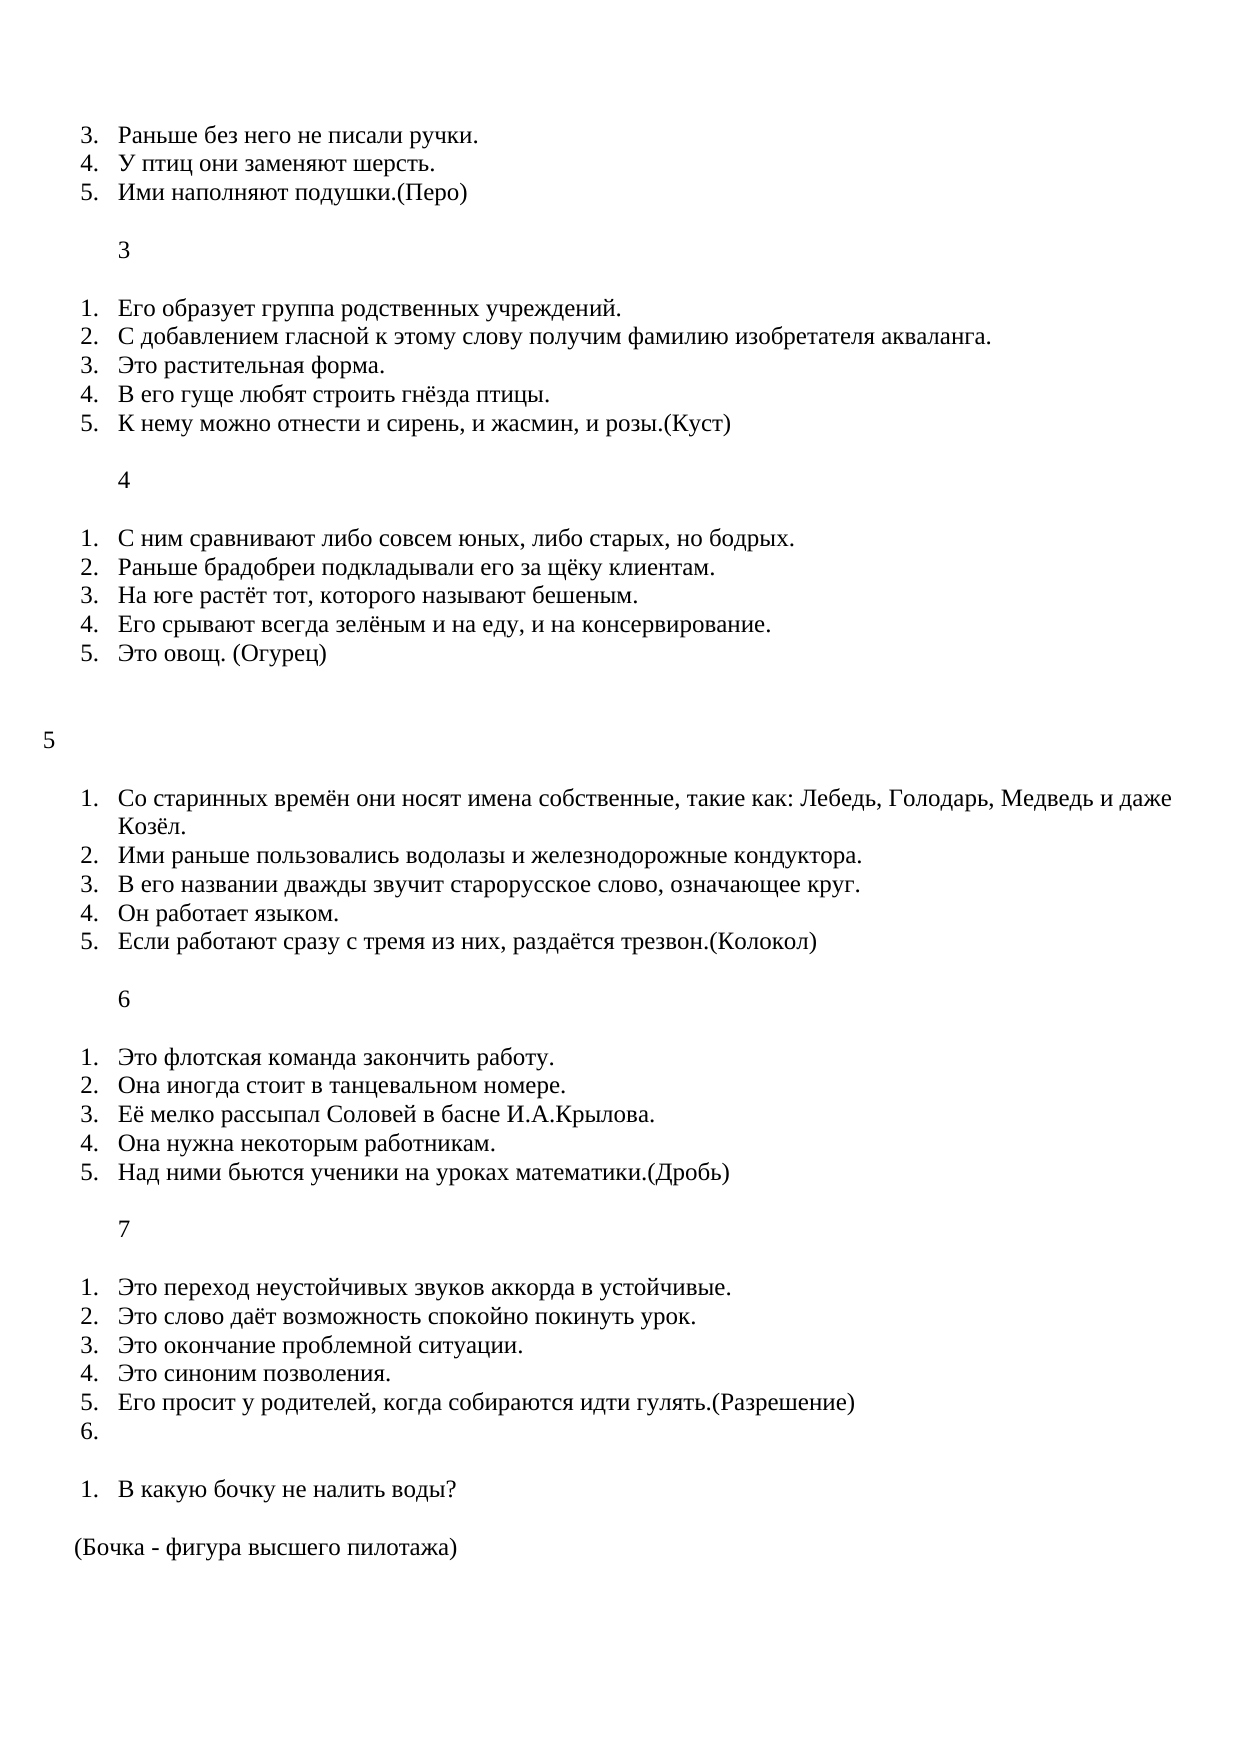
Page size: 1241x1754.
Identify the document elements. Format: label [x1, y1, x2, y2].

table_header [41, 118, 1197, 1562]
